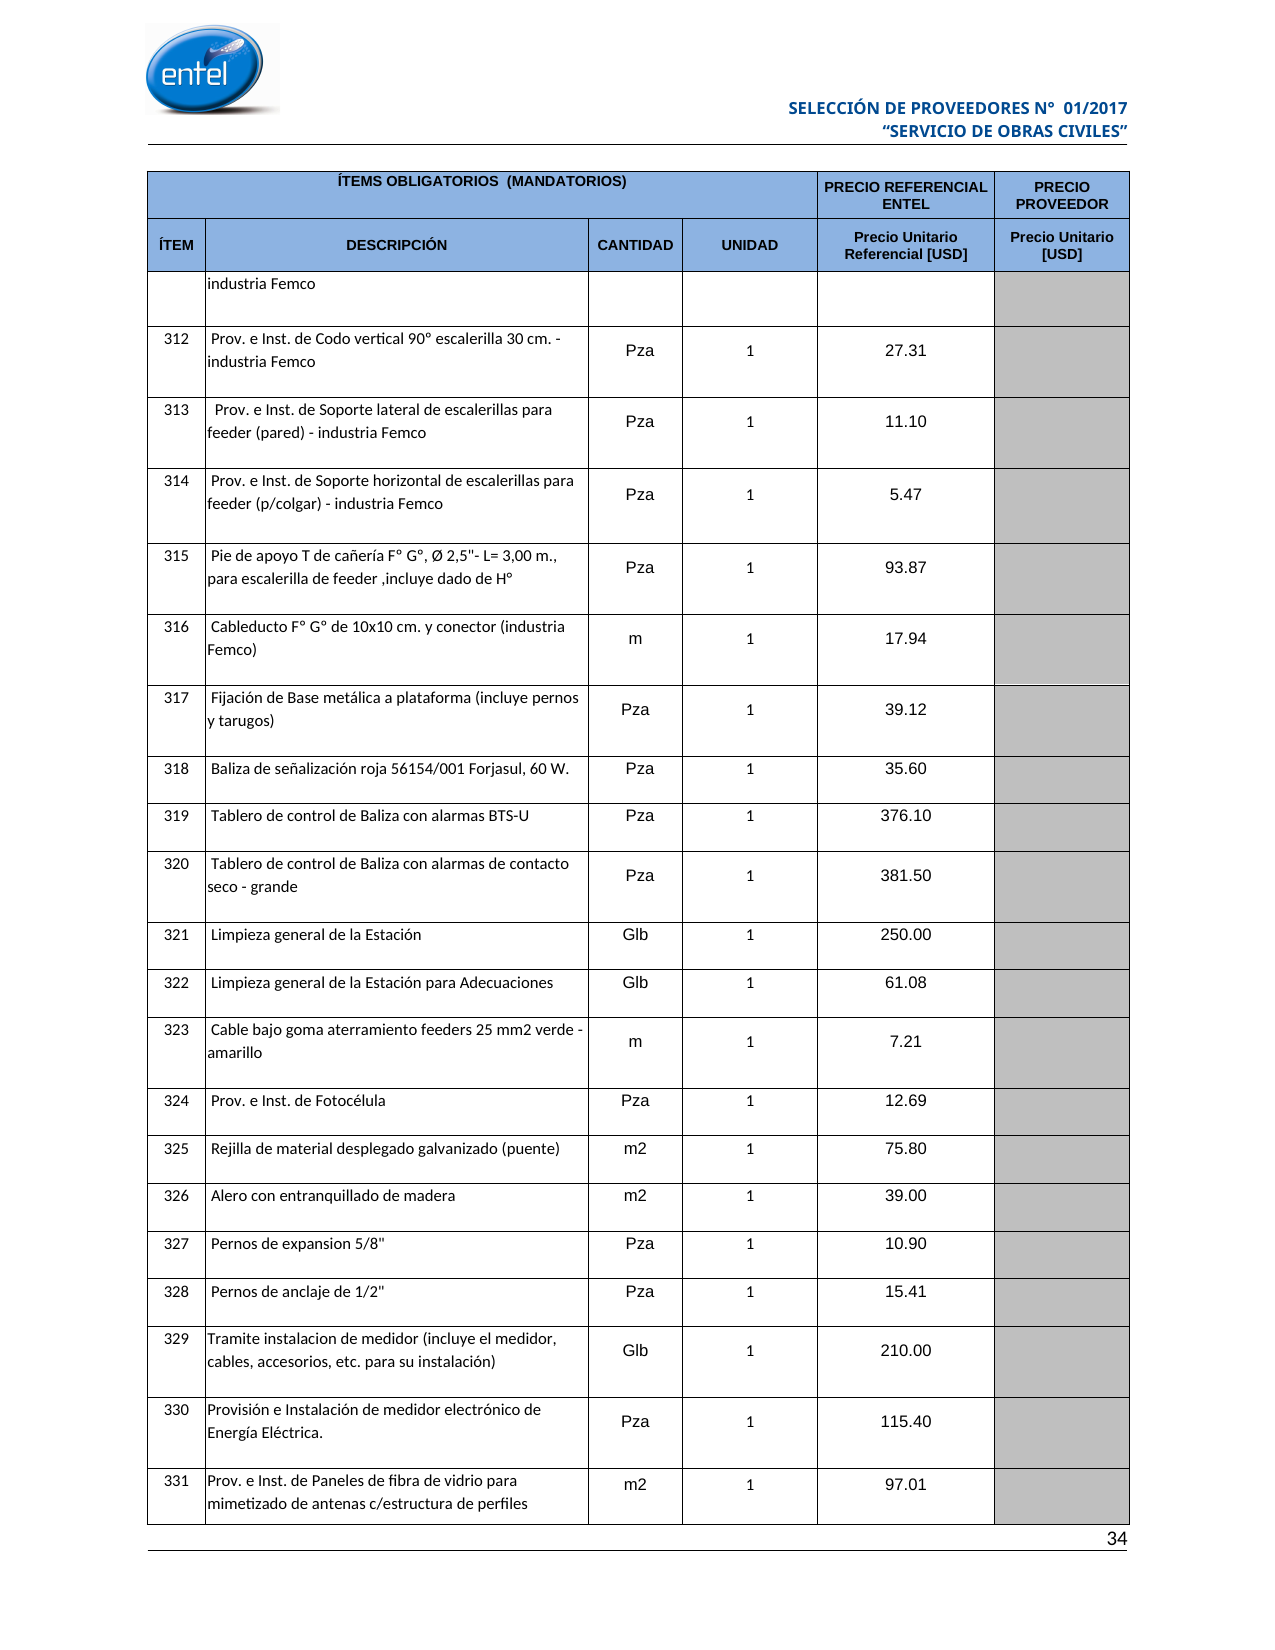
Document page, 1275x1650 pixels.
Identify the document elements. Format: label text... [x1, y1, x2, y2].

table_header PRECIO PROVEEDOR [995, 172, 1129, 218]
table_cell Precio Unitario Referencial [USD] [818, 219, 994, 271]
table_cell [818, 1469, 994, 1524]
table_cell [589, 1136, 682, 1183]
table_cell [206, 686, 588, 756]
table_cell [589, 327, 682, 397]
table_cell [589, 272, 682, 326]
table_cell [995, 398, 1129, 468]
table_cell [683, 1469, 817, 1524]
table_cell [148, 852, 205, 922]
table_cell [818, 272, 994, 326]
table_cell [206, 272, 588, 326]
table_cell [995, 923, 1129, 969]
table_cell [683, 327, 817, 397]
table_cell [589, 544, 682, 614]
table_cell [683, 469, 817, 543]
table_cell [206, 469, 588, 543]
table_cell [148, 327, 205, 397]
table_cell DESCRIPCIÓN [206, 219, 588, 271]
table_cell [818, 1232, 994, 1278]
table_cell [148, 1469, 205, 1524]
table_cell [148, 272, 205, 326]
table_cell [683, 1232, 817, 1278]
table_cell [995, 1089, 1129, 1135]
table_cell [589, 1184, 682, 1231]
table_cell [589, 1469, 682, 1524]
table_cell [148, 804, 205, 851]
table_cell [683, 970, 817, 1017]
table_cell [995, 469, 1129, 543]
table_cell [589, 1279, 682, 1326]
table_header ÍTEMS OBLIGATORIOS (MANDATORIOS) [148, 172, 817, 218]
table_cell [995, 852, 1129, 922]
table_cell ÍTEM [148, 219, 205, 271]
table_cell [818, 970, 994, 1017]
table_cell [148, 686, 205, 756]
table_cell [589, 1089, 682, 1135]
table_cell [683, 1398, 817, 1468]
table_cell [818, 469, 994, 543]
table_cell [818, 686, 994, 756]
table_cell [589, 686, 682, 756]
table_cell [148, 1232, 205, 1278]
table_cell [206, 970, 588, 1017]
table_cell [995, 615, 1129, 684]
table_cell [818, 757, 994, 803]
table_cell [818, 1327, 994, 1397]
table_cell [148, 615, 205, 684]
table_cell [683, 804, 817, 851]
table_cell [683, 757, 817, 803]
table_cell CANTIDAD [589, 219, 682, 271]
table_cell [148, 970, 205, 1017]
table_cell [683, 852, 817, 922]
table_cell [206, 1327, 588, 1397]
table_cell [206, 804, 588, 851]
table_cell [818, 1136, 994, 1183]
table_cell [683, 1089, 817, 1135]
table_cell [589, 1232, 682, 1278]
picture [145, 23, 281, 115]
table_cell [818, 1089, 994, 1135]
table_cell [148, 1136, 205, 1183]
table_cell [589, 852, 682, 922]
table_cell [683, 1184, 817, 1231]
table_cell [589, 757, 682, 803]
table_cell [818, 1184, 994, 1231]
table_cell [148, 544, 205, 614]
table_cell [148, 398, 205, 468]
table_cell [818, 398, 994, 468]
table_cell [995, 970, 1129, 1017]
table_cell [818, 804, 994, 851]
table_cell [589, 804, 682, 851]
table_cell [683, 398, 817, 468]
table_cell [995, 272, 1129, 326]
table_cell Precio Unitario [USD] [995, 219, 1129, 271]
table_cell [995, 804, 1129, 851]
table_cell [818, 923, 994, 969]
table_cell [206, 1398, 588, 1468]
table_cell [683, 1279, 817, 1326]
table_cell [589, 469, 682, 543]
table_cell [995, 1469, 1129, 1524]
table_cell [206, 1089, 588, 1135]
table_header PRECIO REFERENCIAL ENTEL [818, 172, 994, 218]
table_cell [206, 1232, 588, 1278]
table_cell UNIDAD [683, 219, 817, 271]
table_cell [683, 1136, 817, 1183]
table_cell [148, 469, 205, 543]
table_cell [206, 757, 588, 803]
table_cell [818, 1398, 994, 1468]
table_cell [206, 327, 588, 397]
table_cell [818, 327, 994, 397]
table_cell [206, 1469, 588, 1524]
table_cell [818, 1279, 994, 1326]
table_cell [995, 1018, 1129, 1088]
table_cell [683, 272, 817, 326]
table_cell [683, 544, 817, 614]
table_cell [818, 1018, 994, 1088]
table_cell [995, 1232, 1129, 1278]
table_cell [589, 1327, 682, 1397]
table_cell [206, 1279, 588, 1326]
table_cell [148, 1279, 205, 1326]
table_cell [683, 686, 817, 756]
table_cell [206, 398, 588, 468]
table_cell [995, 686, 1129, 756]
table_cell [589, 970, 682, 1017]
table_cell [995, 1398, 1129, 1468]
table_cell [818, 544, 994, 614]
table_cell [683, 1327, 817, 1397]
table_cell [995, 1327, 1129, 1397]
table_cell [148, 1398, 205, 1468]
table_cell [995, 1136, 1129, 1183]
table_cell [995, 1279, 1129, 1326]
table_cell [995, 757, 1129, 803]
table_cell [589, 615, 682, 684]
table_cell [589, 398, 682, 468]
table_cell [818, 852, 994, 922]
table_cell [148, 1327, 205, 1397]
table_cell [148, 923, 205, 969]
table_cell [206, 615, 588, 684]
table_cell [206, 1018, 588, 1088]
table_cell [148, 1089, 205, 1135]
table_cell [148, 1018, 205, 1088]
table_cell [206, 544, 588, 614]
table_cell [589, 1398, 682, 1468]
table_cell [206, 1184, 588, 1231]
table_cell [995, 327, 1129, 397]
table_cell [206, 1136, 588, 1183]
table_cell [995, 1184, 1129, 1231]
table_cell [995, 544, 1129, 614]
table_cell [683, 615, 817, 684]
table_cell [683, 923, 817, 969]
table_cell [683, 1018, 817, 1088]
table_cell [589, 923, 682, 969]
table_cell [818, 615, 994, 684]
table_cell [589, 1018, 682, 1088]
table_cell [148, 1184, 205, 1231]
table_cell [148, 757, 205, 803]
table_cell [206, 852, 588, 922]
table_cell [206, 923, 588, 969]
